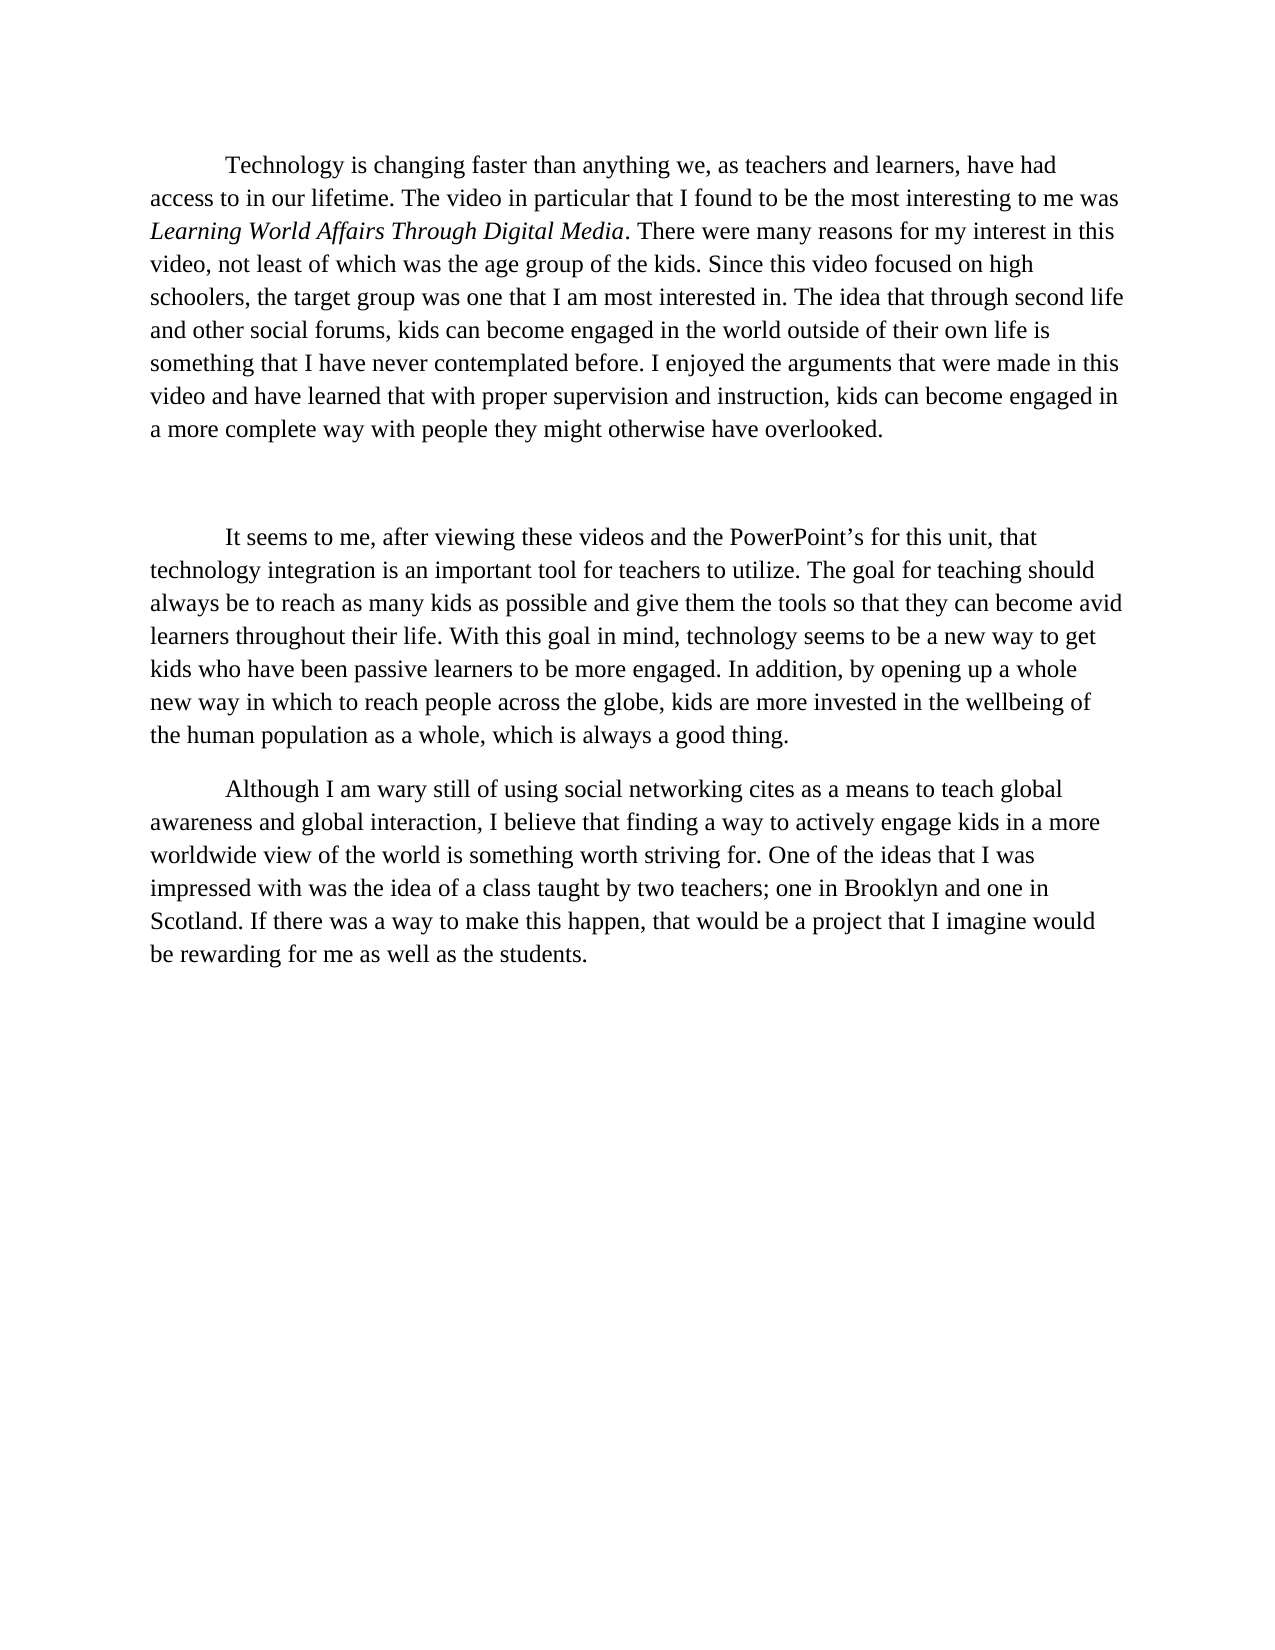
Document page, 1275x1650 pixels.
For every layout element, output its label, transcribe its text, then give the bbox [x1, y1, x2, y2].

text Although I am wary still of using social networking cites as a means to teach global awareness and global interaction, I believe that finding a way to actively engage kids in a more worldwide view of the world is something worth striving for. One of the ideas that I was impressed with was the idea of a class taught by two teachers; one in Brooklyn and one in Scotland. If there was a way to make this happen, that would be a project that I imagine would be rewarding for me as well as the students. [150, 774, 1125, 968]
text Technology is changing faster than anything we, as teachers and learners, have had access to in our lifetime. The video in particular that I found to be the most interesting to me was Learning World Affairs Through Digital Media. There were many reasons for my interest in this video, not least of which was the age group of the kids. Since this video focused on high schoolers, the target group was one that I am most interested in. The idea that through second life and other social forums, kids can become engaged in the world outside of their own life is something that I have never contemplated before. I enjoyed the arguments that were made in this video and have learned that with proper supervision and instruction, kids can become engaged in a more complete way with people they might otherwise have overlooked. [150, 150, 1125, 443]
text It seems to me, after viewing these videos and the PowerPoint’s for this unit, that technology integration is an important tool for teachers to utilize. The goal for teaching should always be to reach as many kids as possible and give them the tools so that they can become avid learners throughout their life. With this goal in mind, technology seems to be a new way to get kids who have been passive learners to be more engaged. In addition, by opening up a whole new way in which to reach people across the globe, kids are more invested in the wellbeing of the human population as a whole, which is always a good thing. [150, 522, 1125, 749]
